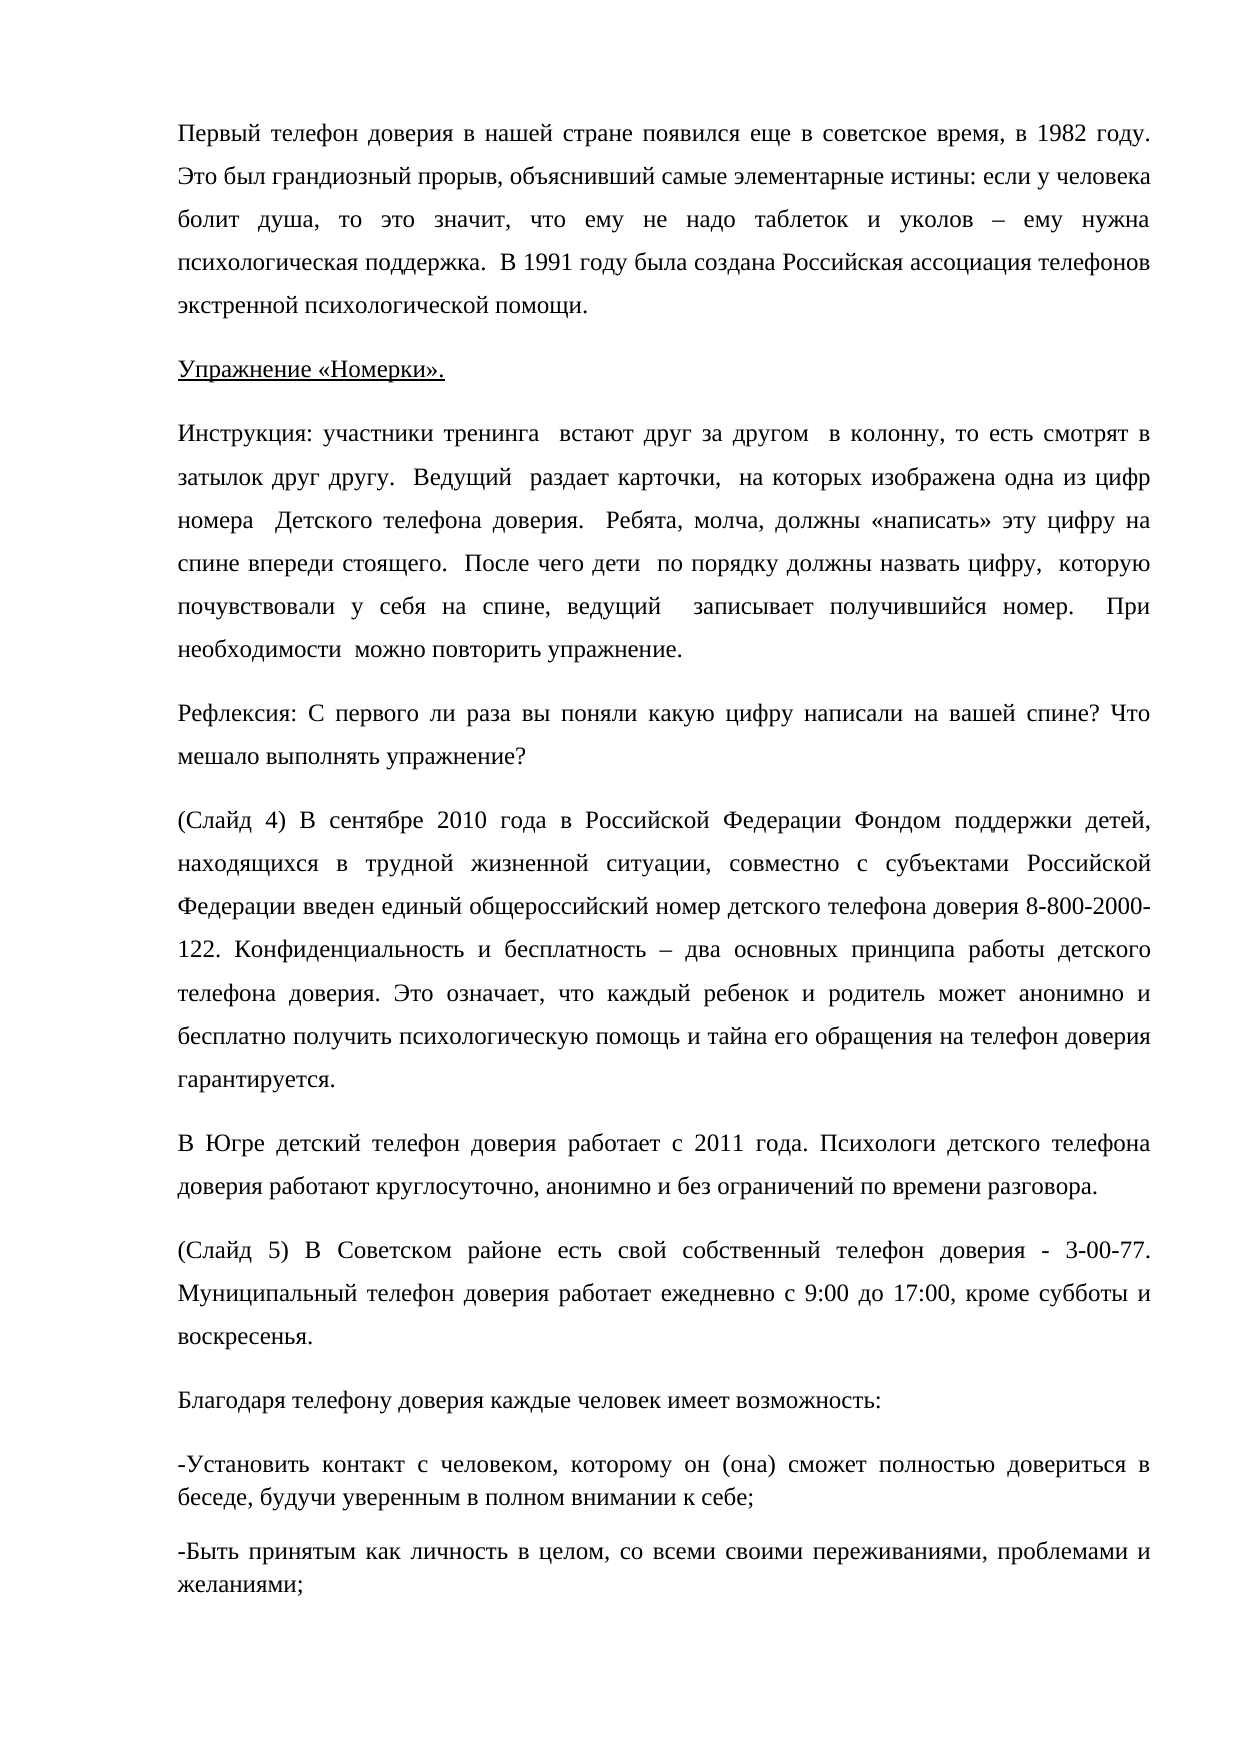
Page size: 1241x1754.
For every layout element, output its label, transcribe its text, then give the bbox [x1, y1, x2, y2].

text Инструкция: участники тренинга встают друг за другом в колонну, то есть смотрят в затылок друг другу. Ведущий раздает карточки, на которых изображена одна из цифр номера Детского телефона доверия. Ребята, молча, должны «написать» эту цифру на спине впереди стоящего. После чего дети по порядку должны назвать цифру, которую почувствовали у себя на спине, ведущий записывает получившийся номер. При необходимости можно повторить упражнение. [177, 418, 1152, 663]
text Рефлексия: С первого ли раза вы поняли какую цифру написали на вашей спине? Что мешало выполнять упражнение? [177, 698, 1152, 770]
text (Слайд 4) В сентябре 2010 года в Российской Федерации Фондом поддержки детей, находящихся в трудной жизненной ситуации, совместно с субъектами Российской Федерации введен единый общероссийский номер детского телефона доверия 8-800-2000-122. Конфиденциальность и бесплатность – два основных принципа работы детского телефона доверия. Это означает, что каждый ребенок и родитель может анонимно и бесплатно получить психологическую помощь и тайна его обращения на телефон доверия гарантируется. [177, 805, 1152, 1093]
text Первый телефон доверия в нашей стране появился еще в советское время, в 1982 году. Это был грандиозный прорыв, объяснивший самые элементарные истины: если у человека болит душа, то это значит, что ему не надо таблеток и уколов – ему нужна психологическая поддержка. В 1991 году была создана Российская ассоциация телефонов экстренной психологической помощи. [177, 118, 1152, 319]
text -Быть принятым как личность в целом, со всеми своими переживаниями, проблемами и желаниями; [177, 1536, 1152, 1598]
text Упражнение «Номерки». [177, 354, 1152, 383]
text В Югре детский телефон доверия работает с 2011 года. Психологи детского телефона доверия работают круглосуточно, анонимно и без ограничений по времени разговора. [177, 1128, 1152, 1200]
text (Слайд 5) В Советском районе есть свой собственный телефон доверия - 3-00-77. Муниципальный телефон доверия работает ежедневно с 9:00 до 17:00, кроме субботы и воскресенья. [177, 1235, 1152, 1350]
text -Установить контакт с человеком, которому он (она) сможет полностью довериться в беседе, будучи уверенным в полном внимании к себе; [177, 1449, 1152, 1511]
text Благодаря телефону доверия каждые человек имеет возможность: [177, 1385, 1152, 1414]
